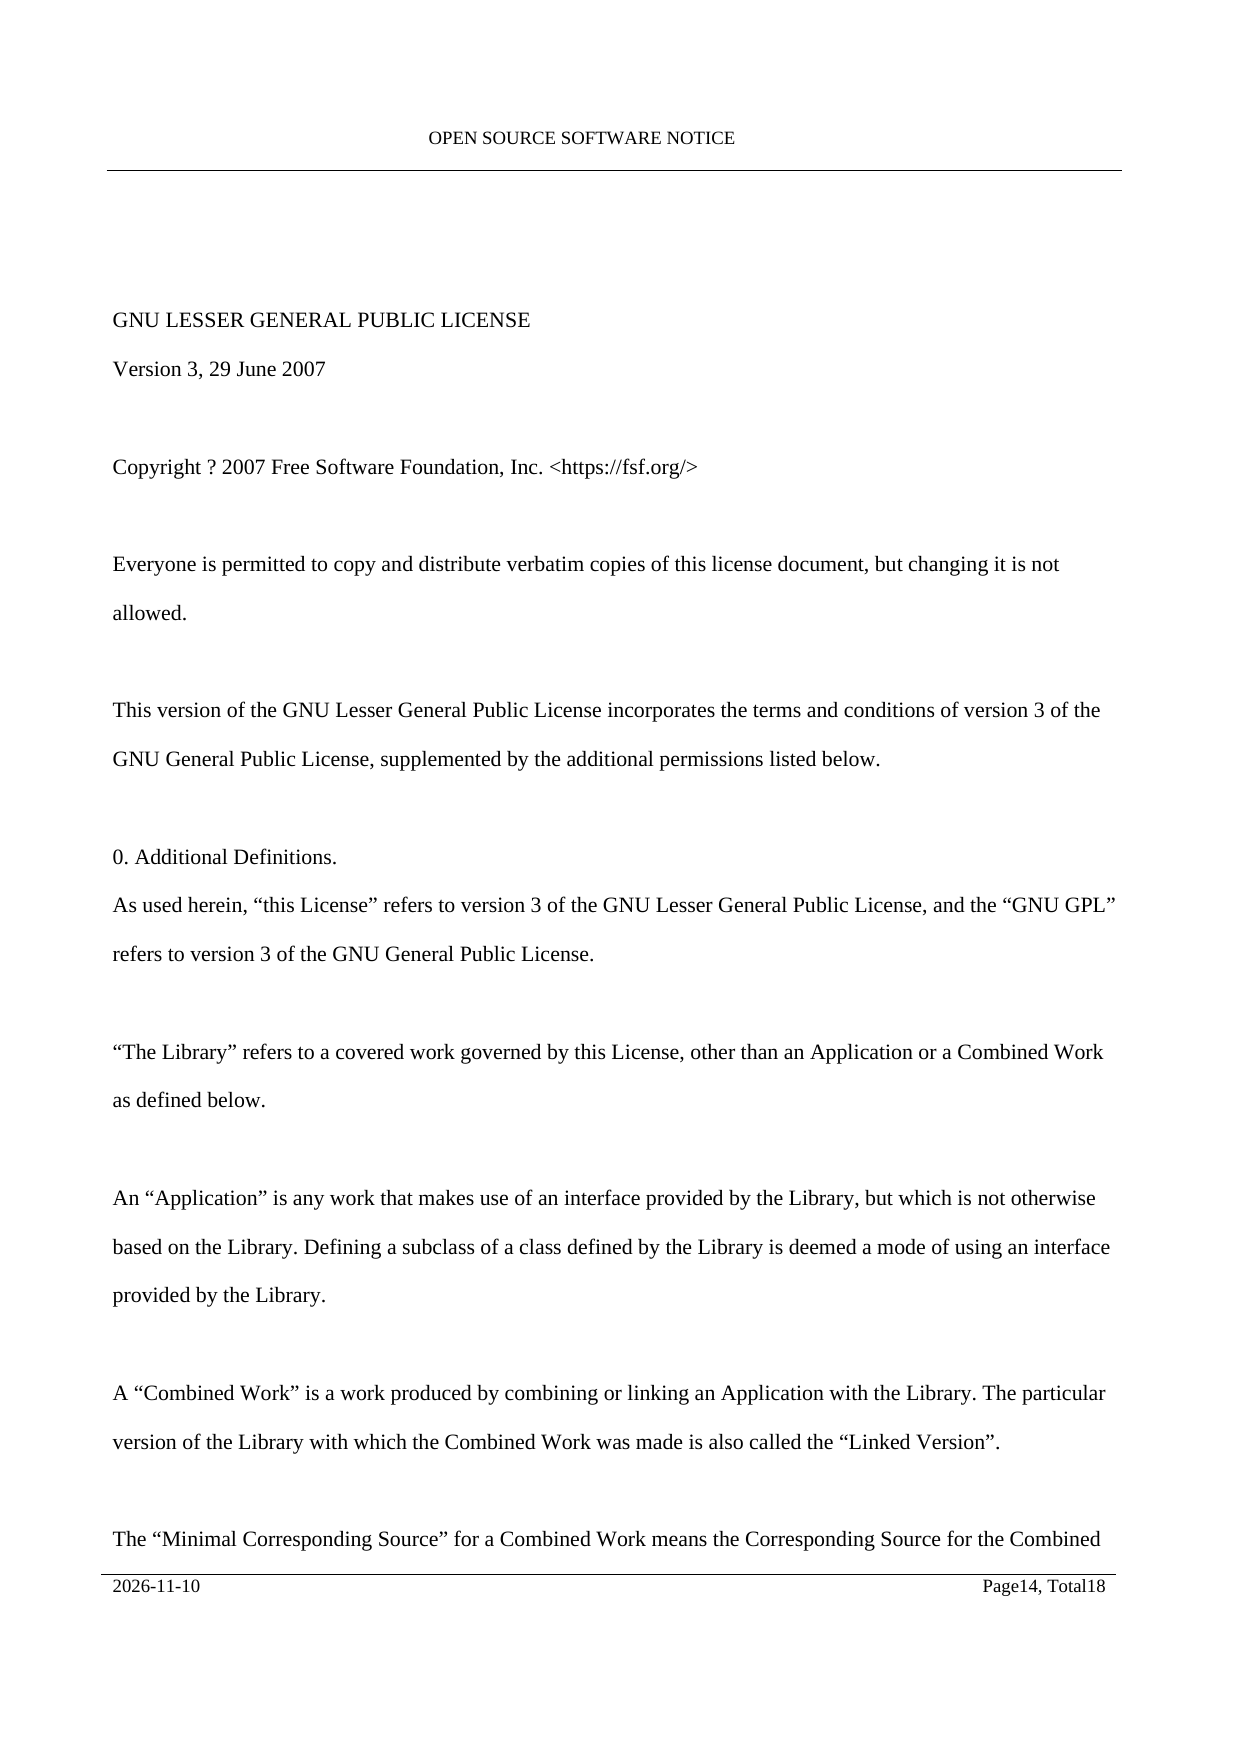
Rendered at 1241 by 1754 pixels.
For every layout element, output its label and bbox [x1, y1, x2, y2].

text [112, 206, 1128, 1555]
